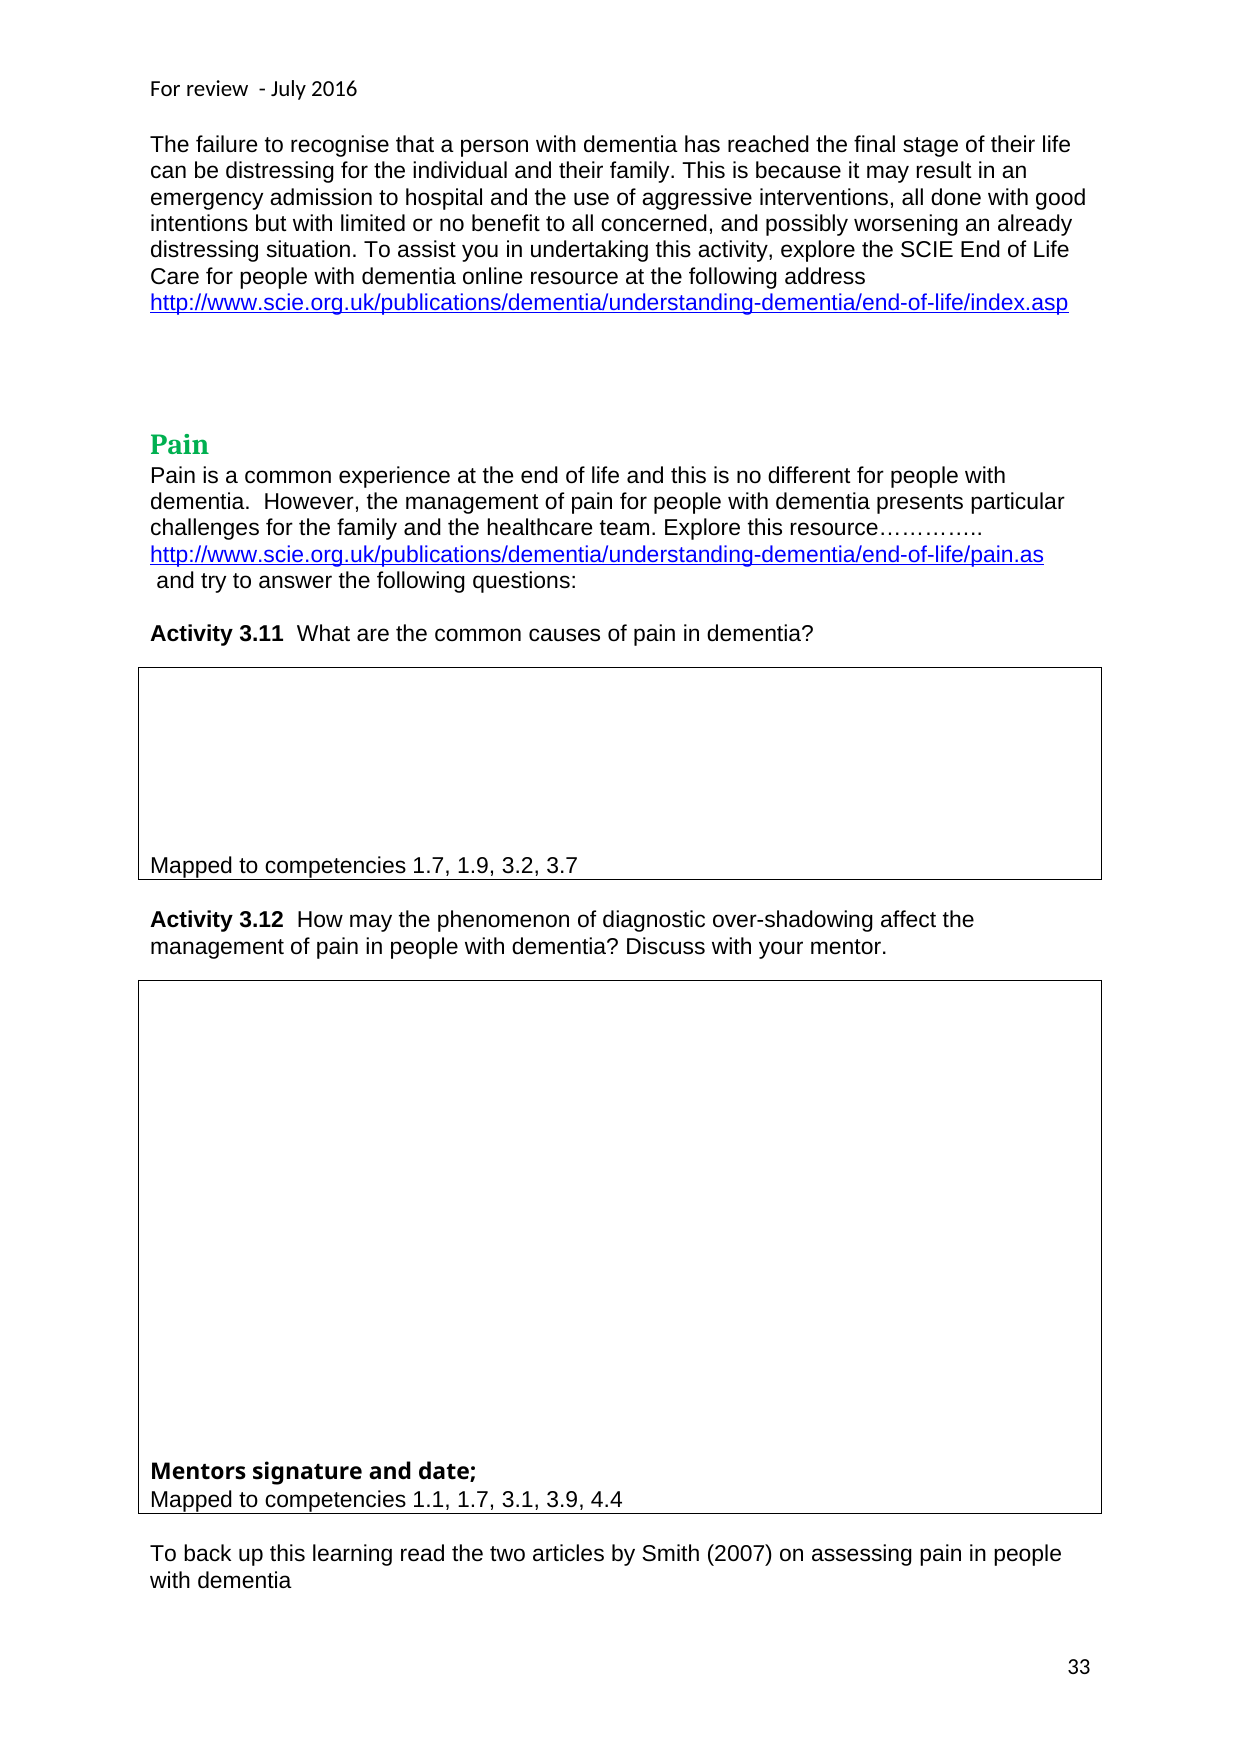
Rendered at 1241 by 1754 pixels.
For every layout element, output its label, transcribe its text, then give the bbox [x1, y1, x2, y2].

table_header Mentors signature and date; Mapped to competencies 1.1, 1.7, 3.1, 3.9, 4.4 [139, 981, 1101, 1513]
table_header Mapped to competencies 1.7, 1.9, 3.2, 3.7 [139, 668, 1101, 879]
text The failure to recognise that a person with dementia has reached the final stage of their life can be distressing for the individual and their family. This is because it may result in an emergency admission to hospital and the use of aggressive interventions, all done with good intentions but with limited or no benefit to all concerned, and possibly worsening an already distressing situation. To assist you in undertaking this activity, explore the SCIE End of Life Care for people with dementia online resource at the following address [150, 131, 1090, 289]
text http://www.scie.org.uk/publications/dementia/understanding-dementia/end-of-life/pain.as [150, 541, 1090, 567]
text Activity 3.12 How may the phenomenon of diagnostic over-shadowing affect the management of pain in people with dementia? Discuss with your mentor. [150, 906, 1090, 959]
text To back up this learning read the two articles by Smith (2007) on assessing pain in people with dementia [150, 1540, 1090, 1593]
text http://www.scie.org.uk/publications/dementia/understanding-dementia/end-of-life/index.asp [150, 289, 1090, 316]
text Pain is a common experience at the end of life and this is no different for people with dementia. However, the management of pain for people with dementia presents particular challenges for the family and the healthcare team. Explore this resource………….. [150, 462, 1090, 541]
text Pain [150, 428, 1090, 462]
text Activity 3.11 What are the common causes of pain in dementia? [150, 620, 1090, 646]
text and try to answer the following questions: [150, 567, 1090, 593]
